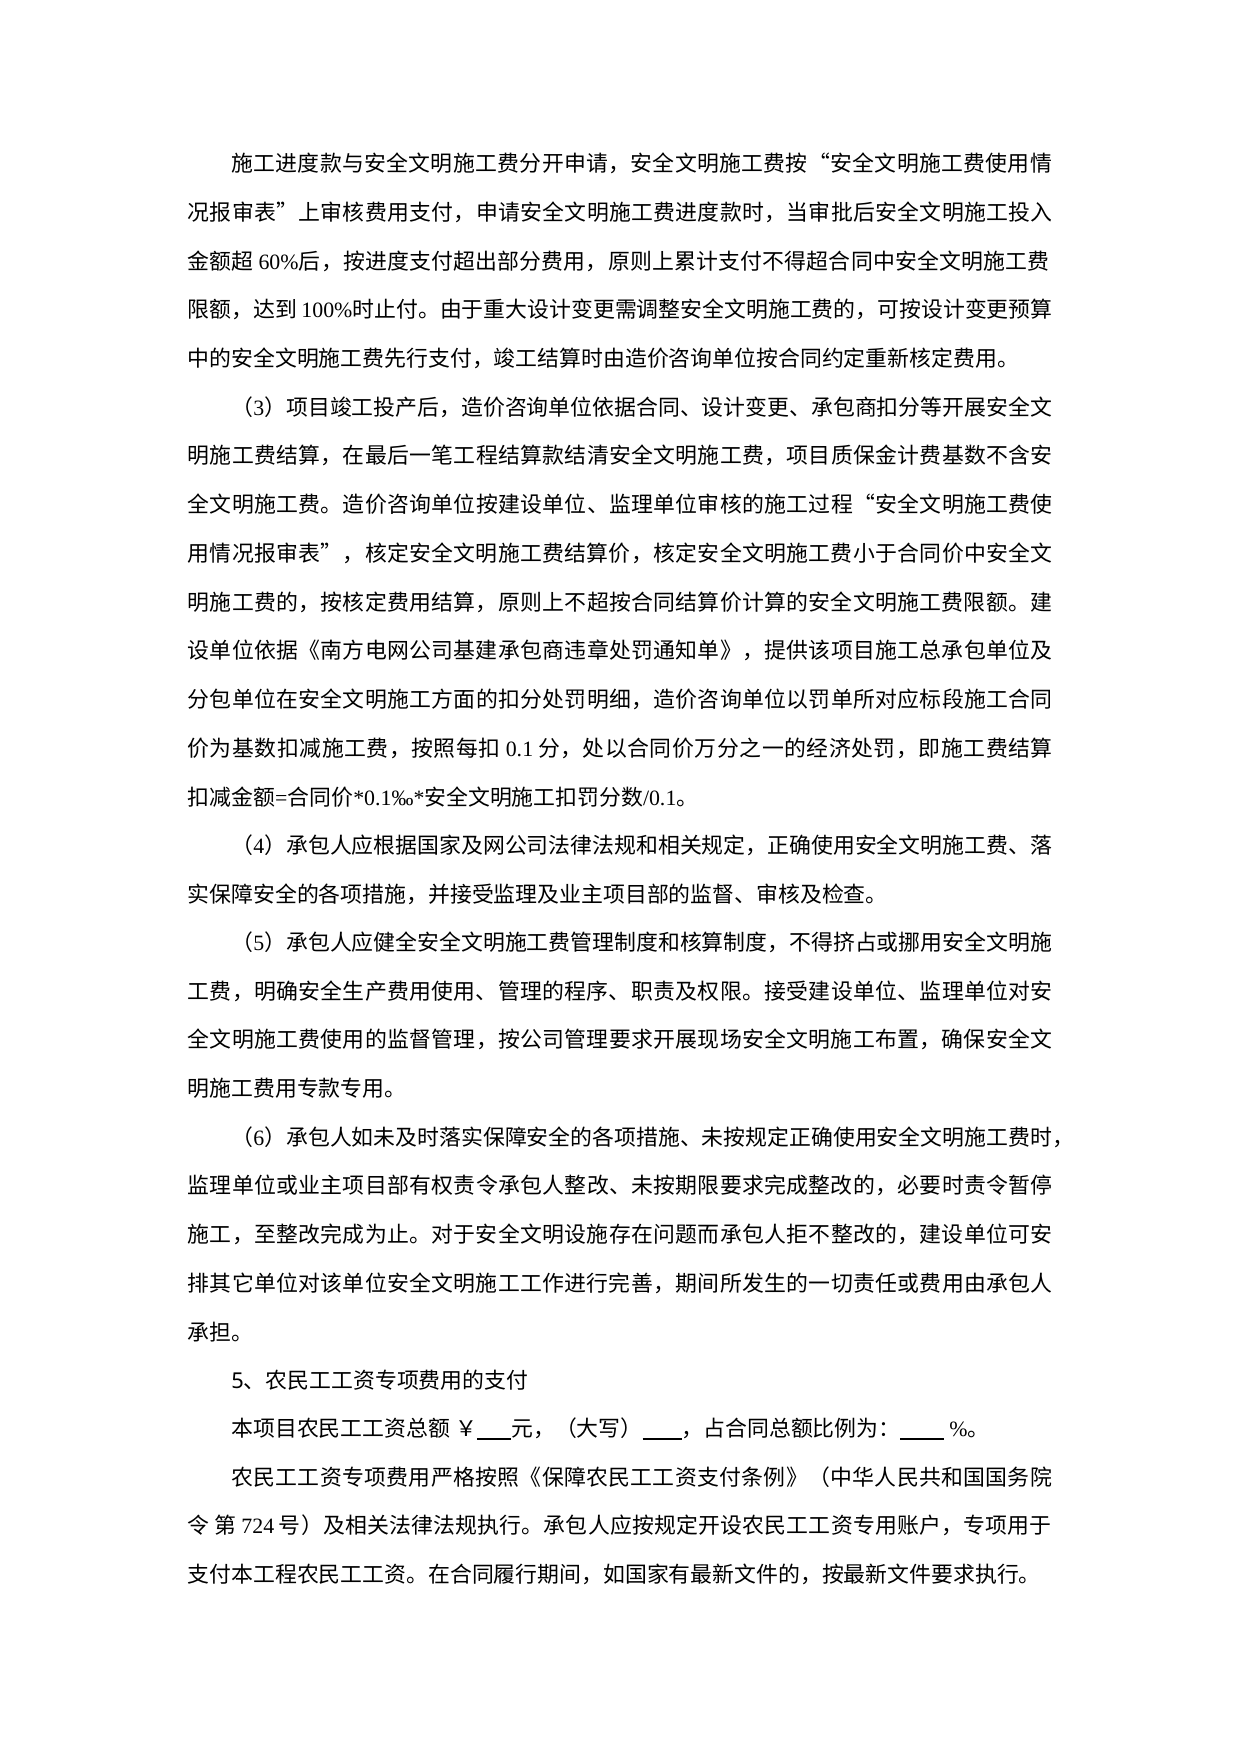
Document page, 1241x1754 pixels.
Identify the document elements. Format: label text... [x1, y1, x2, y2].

text 5、农民工工资专项费用的支付 [187, 1362, 1053, 1395]
text （5）承包人应健全安全文明施工费管理制度和核算制度，不得挤占或挪用安全文明施工费，明确安全生产费用使用、管理的程序、职责及权限。接受建设单位、监理单位对安全文明施工费使用的监督管理，按公司管理要求开展现场安全文明施工布置，确保安全文明施工费用专款专用。 [187, 924, 1053, 1103]
text （3）项目竣工投产后，造价咨询单位依据合同、设计变更、承包商扣分等开展安全文明施工费结算，在最后一笔工程结算款结清安全文明施工费，项目质保金计费基数不含安全文明施工费。造价咨询单位按建设单位、监理单位审核的施工过程“安全文明施工费使用情况报审表”，核定安全文明施工费结算价，核定安全文明施工费小于合同价中安全文明施工费的，按核定费用结算，原则上不超按合同结算价计算的安全文明施工费限额。建设单位依据《南方电网公司基建承包商违章处罚通知单》，提供该项目施工总承包单位及分包单位在安全文明施工方面的扣分处罚明细，造价咨询单位以罚单所对应标段施工合同价为基数扣减施工费，按照每扣0.1分，处以合同价万分之一的经济处罚，即施工费结算扣减金额=合同价*0.1‰*安全文明施工扣罚分数/0.1。 [187, 389, 1053, 812]
text 本项目农民工工资总额 ￥ 元，（大写） ，占合同总额比例为： %。 [187, 1411, 1053, 1443]
text （6）承包人如未及时落实保障安全的各项措施、未按规定正确使用安全文明施工费时，监理单位或业主项目部有权责令承包人整改、未按期限要求完成整改的，必要时责令暂停施工，至整改完成为止。对于安全文明设施存在问题而承包人拒不整改的，建设单位可安排其它单位对该单位安全文明施工工作进行完善，期间所发生的一切责任或费用由承包人承担。 [187, 1119, 1053, 1347]
text 农民工工资专项费用严格按照《保障农民工工资支付条例》（中华人民共和国国务院令 第724号）及相关法律法规执行。承包人应按规定开设农民工工资专用账户，专项用于支付本工程农民工工资。在合同履行期间，如国家有最新文件的，按最新文件要求执行。 [187, 1459, 1053, 1589]
text 施工进度款与安全文明施工费分开申请，安全文明施工费按“安全文明施工费使用情况报审表”上审核费用支付，申请安全文明施工费进度款时，当审批后安全文明施工投入金额超60%后，按进度支付超出部分费用，原则上累计支付不得超合同中安全文明施工费限额，达到100%时止付。由于重大设计变更需调整安全文明施工费的，可按设计变更预算中的安全文明施工费先行支付，竣工结算时由造价咨询单位按合同约定重新核定费用。 [187, 146, 1053, 373]
text （4）承包人应根据国家及网公司法律法规和相关规定，正确使用安全文明施工费、落实保障安全的各项措施，并接受监理及业主项目部的监督、审核及检查。 [187, 827, 1053, 909]
